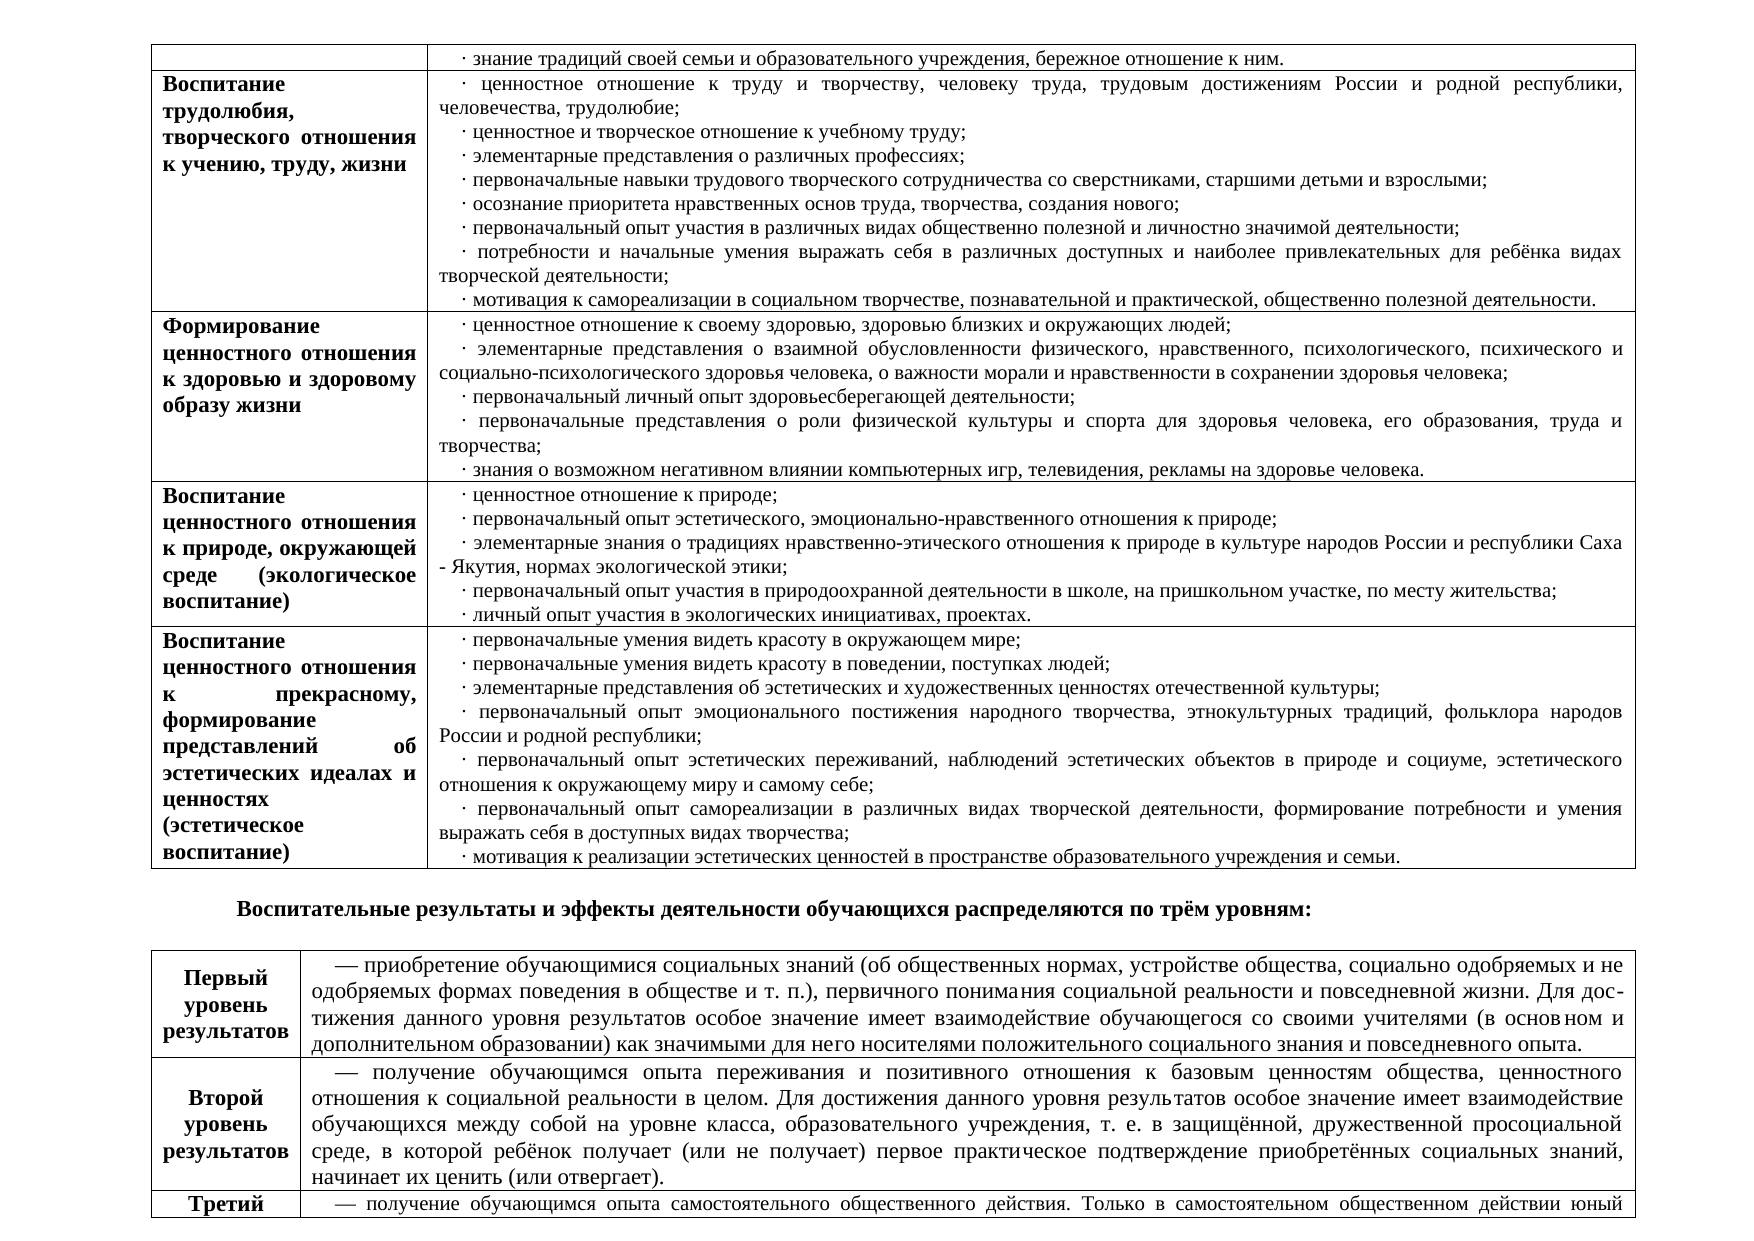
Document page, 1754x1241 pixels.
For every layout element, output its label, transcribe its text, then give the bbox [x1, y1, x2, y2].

text Воспитательные результаты и эффекты деятельности обучающихся распределяются по трём уровням: [162, 895, 1624, 921]
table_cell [152, 45, 427, 69]
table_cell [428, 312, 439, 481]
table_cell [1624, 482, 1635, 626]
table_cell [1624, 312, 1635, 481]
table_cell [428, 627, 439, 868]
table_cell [301, 1191, 1635, 1217]
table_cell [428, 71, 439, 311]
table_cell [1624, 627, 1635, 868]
table_cell Воспитание трудолюбия, творческого отношения к учению, труду, жизни [152, 71, 427, 311]
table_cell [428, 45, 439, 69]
table_cell Воспитание ценностного отношения к природе, окружающей среде (экологическое воспитание) [152, 482, 427, 626]
table_cell Воспитание ценностного отношения к прекрасному, формирование представлений об эстетических идеалах и ценностях (эстетическое воспитание) [152, 627, 427, 868]
table_header — приобретение обучающимися социальных знаний (об общественных нормах, устройстве общества, социально одобряемых и не одобряемых формах поведения в обществе и т. п.), первичного понимания социальной реальности и повседневной жизни. Для достижения данного уровня результатов особое значение имеет взаимодействие обучающегося со своими учителями (в основном и дополнительном образовании) как значимыми для него носителями положительного социального знания и повседневного опыта. [301, 951, 1635, 1057]
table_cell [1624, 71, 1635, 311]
table_cell — получение обучающимся опыта переживания и позитивного отношения к базовым ценностям общества, ценностного отношения к социальной реальности в целом. Для достижения данного уровня результатов особое значение имеет взаимодействие обучающихся между собой на уровне класса, образовательного учреждения, т. е. в защищённой, дружественной просоциальной среде, в которой ребёнок получает (или не получает) первое практическое подтверждение приобретённых социальных знаний, начинает их ценить (или отвергает). [301, 1058, 1635, 1189]
table_cell Формирование ценностного отношения к здоровью и здоровому образу жизни [152, 312, 427, 481]
table_cell Второй уровень результатов [152, 1058, 300, 1189]
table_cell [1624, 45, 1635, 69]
table_header Первый уровень результатов [152, 951, 300, 1057]
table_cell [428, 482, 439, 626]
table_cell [152, 1191, 300, 1217]
